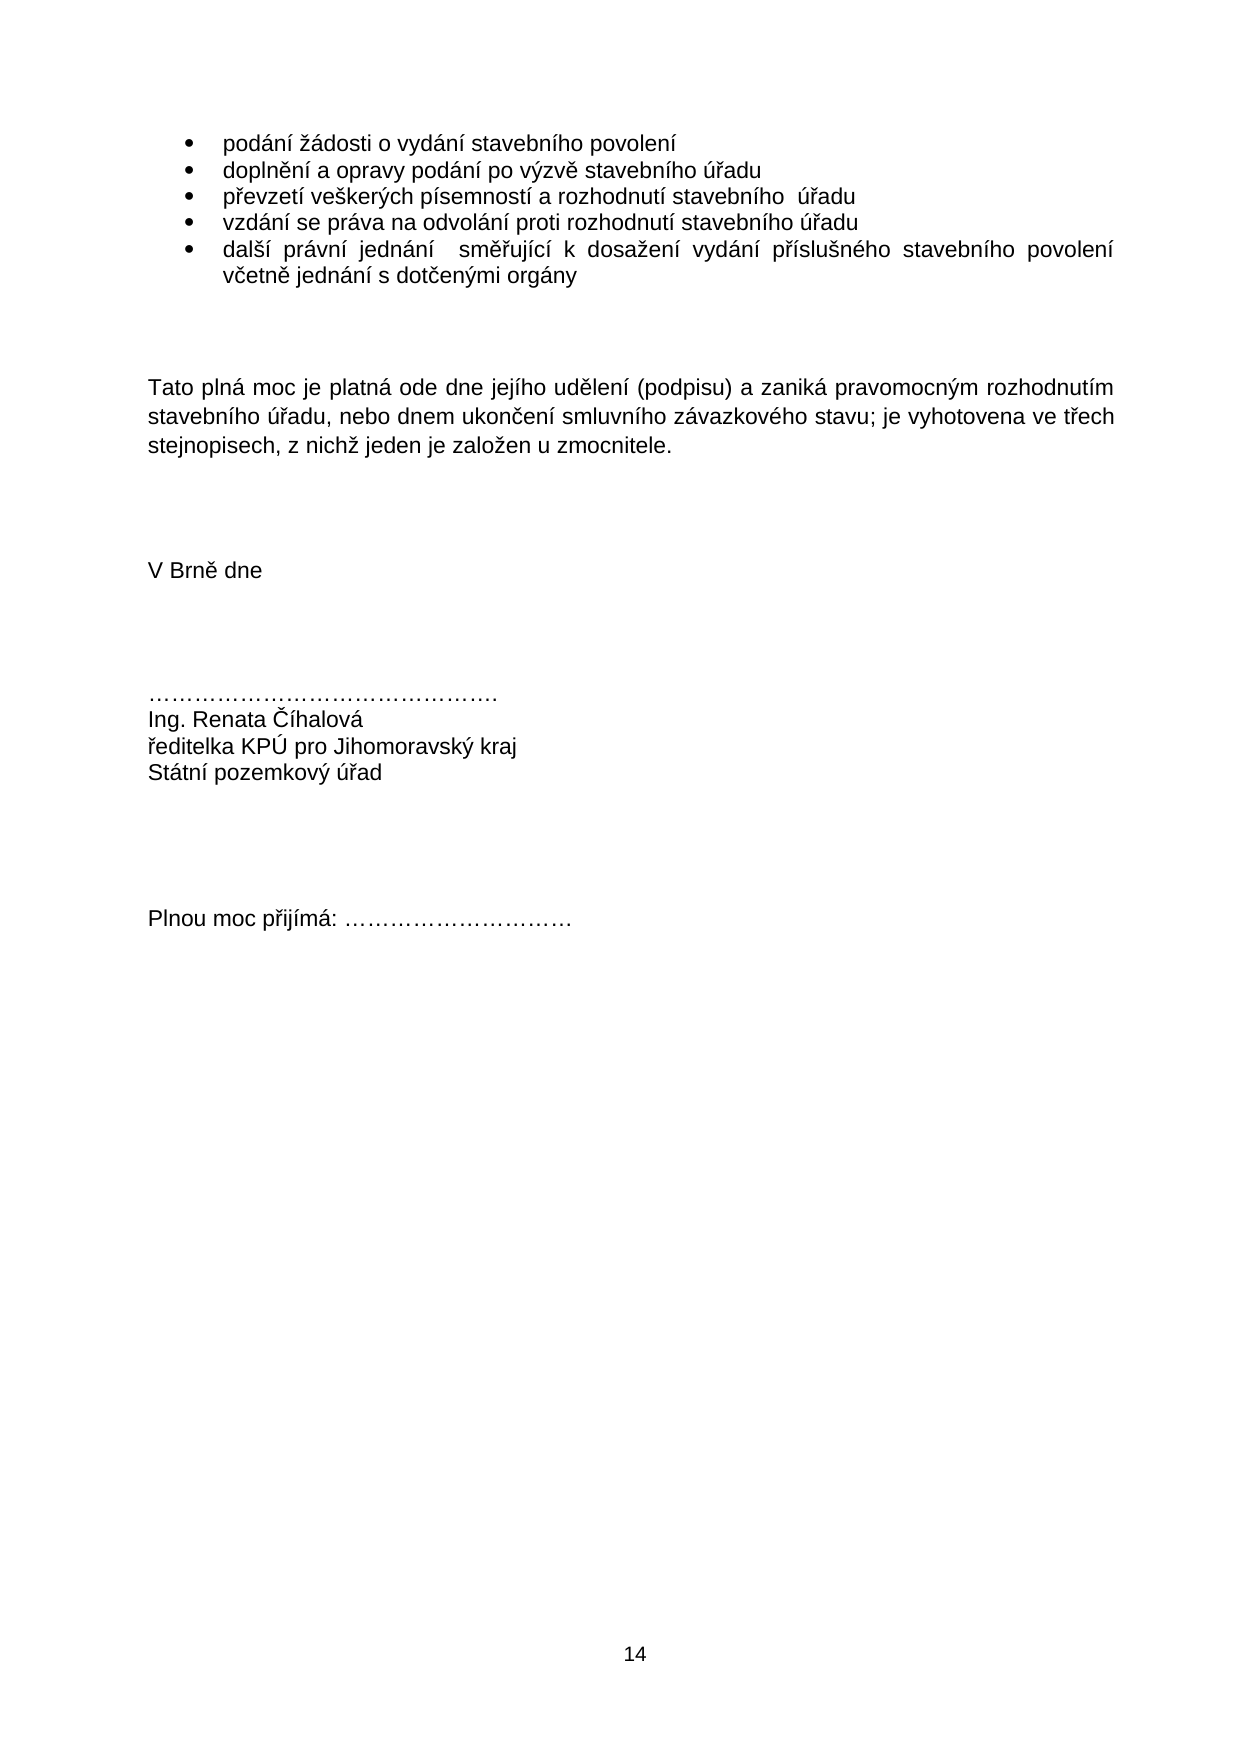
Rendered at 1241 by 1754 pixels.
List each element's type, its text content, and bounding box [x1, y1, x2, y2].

text Plnou moc přijímá: ………………………… [148, 905, 1122, 932]
list doplnění a opravy podání po výzvě stavebního úřadu [185, 157, 1115, 183]
text V Brně dne [148, 555, 1115, 584]
list převzetí veškerých písemností a rozhodnutí stavebního úřadu [185, 183, 1115, 209]
list další právní jednání směřující k dosažení vydání příslušného stavebního povolení včetně jednání s dotčenými orgány [185, 236, 1115, 288]
list podání žádosti o vydání stavebního povolení [185, 130, 1115, 157]
text ředitelka KPÚ pro Jihomoravský kraj [148, 733, 1122, 759]
text ………………………………………. Ing. Renata Číhalová [148, 680, 1122, 733]
list vzdání se práva na odvolání proti rozhodnutí stavebního úřadu [185, 209, 1115, 236]
text Státní pozemkový úřad [148, 759, 1122, 786]
text Tato plná moc je platná ode dne jejího udělení (podpisu) a zaniká pravomocným rozhodnutím stavebního úřadu, nebo dnem ukončení smluvního závazkového stavu; je vyhotovena ve třech stejnopisech, z nichž jeden je založen u zmocnitele. [148, 372, 1115, 459]
